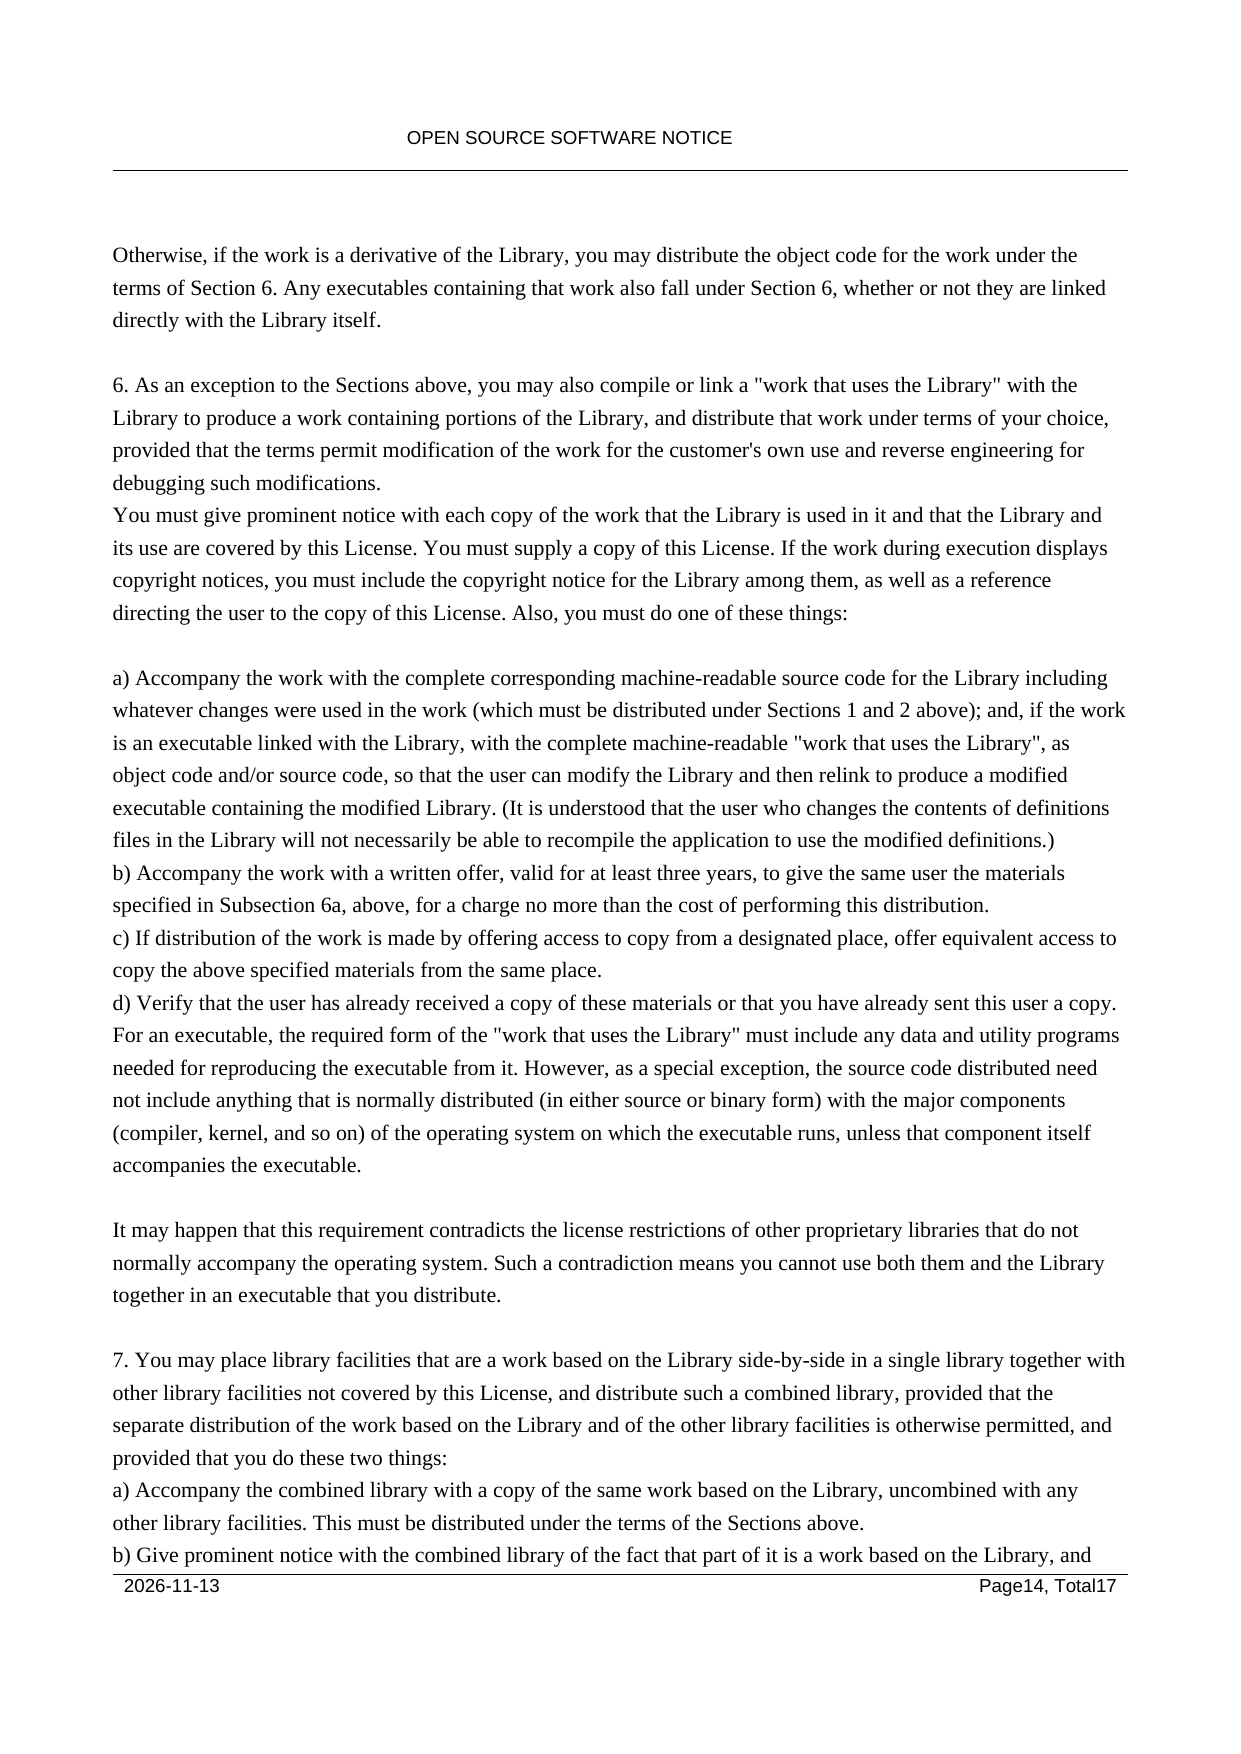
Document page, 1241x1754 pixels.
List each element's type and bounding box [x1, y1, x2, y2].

text [112, 206, 1128, 1571]
